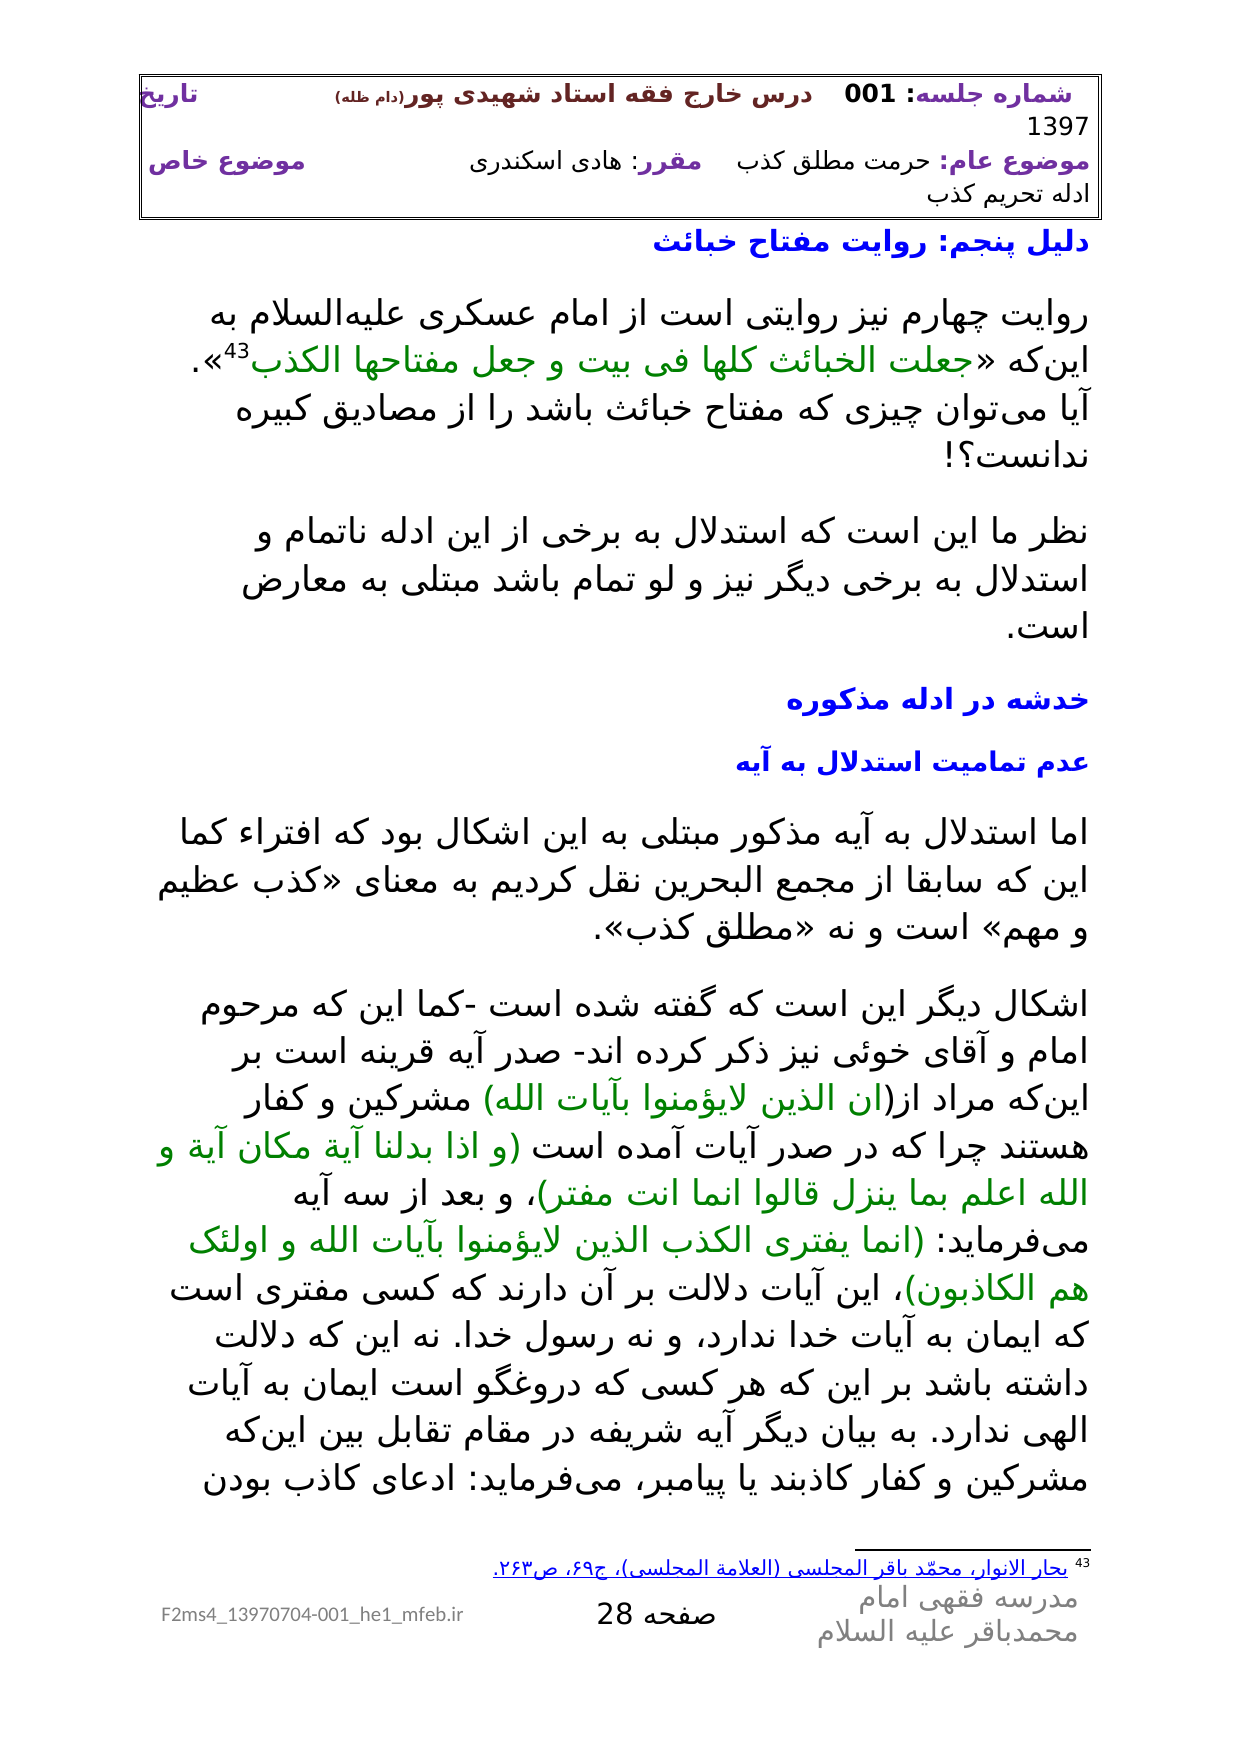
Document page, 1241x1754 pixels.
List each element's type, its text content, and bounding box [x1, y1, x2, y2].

subtitle خدشه در ادله مذکوره [150, 682, 1090, 716]
text اما استدلال به آیه مذکور مبتلی به این اشکال بود که افتراء کما این که سابقا از مجمع البحرین نقل کردیم به معنای «کذب عظیم و مهم» است و نه «مطلق کذب». [150, 812, 1090, 948]
text روایت چهارم نیز روایتی است از امام عسکری علیه‌السلام به این‌که «جعلت الخبائث کلها فی بیت و جعل مفتاحها الکذب». آیا می‌توان چیزی که مفتاح خبائث باشد را از مصادیق کبیره ندانست؟! [150, 292, 1090, 476]
subtitle دلیل پنجم: روایت مفتاح خبائث [150, 224, 1090, 258]
subtitle عدم تمامیت استدلال به آیه [150, 746, 1090, 778]
text نظر ما این است که استدلال به برخی از این ادله ناتمام و استدلال به برخی دیگر نیز و لو تمام باشد مبتلی به معارض است. [150, 511, 1090, 647]
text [150, 983, 1090, 1498]
